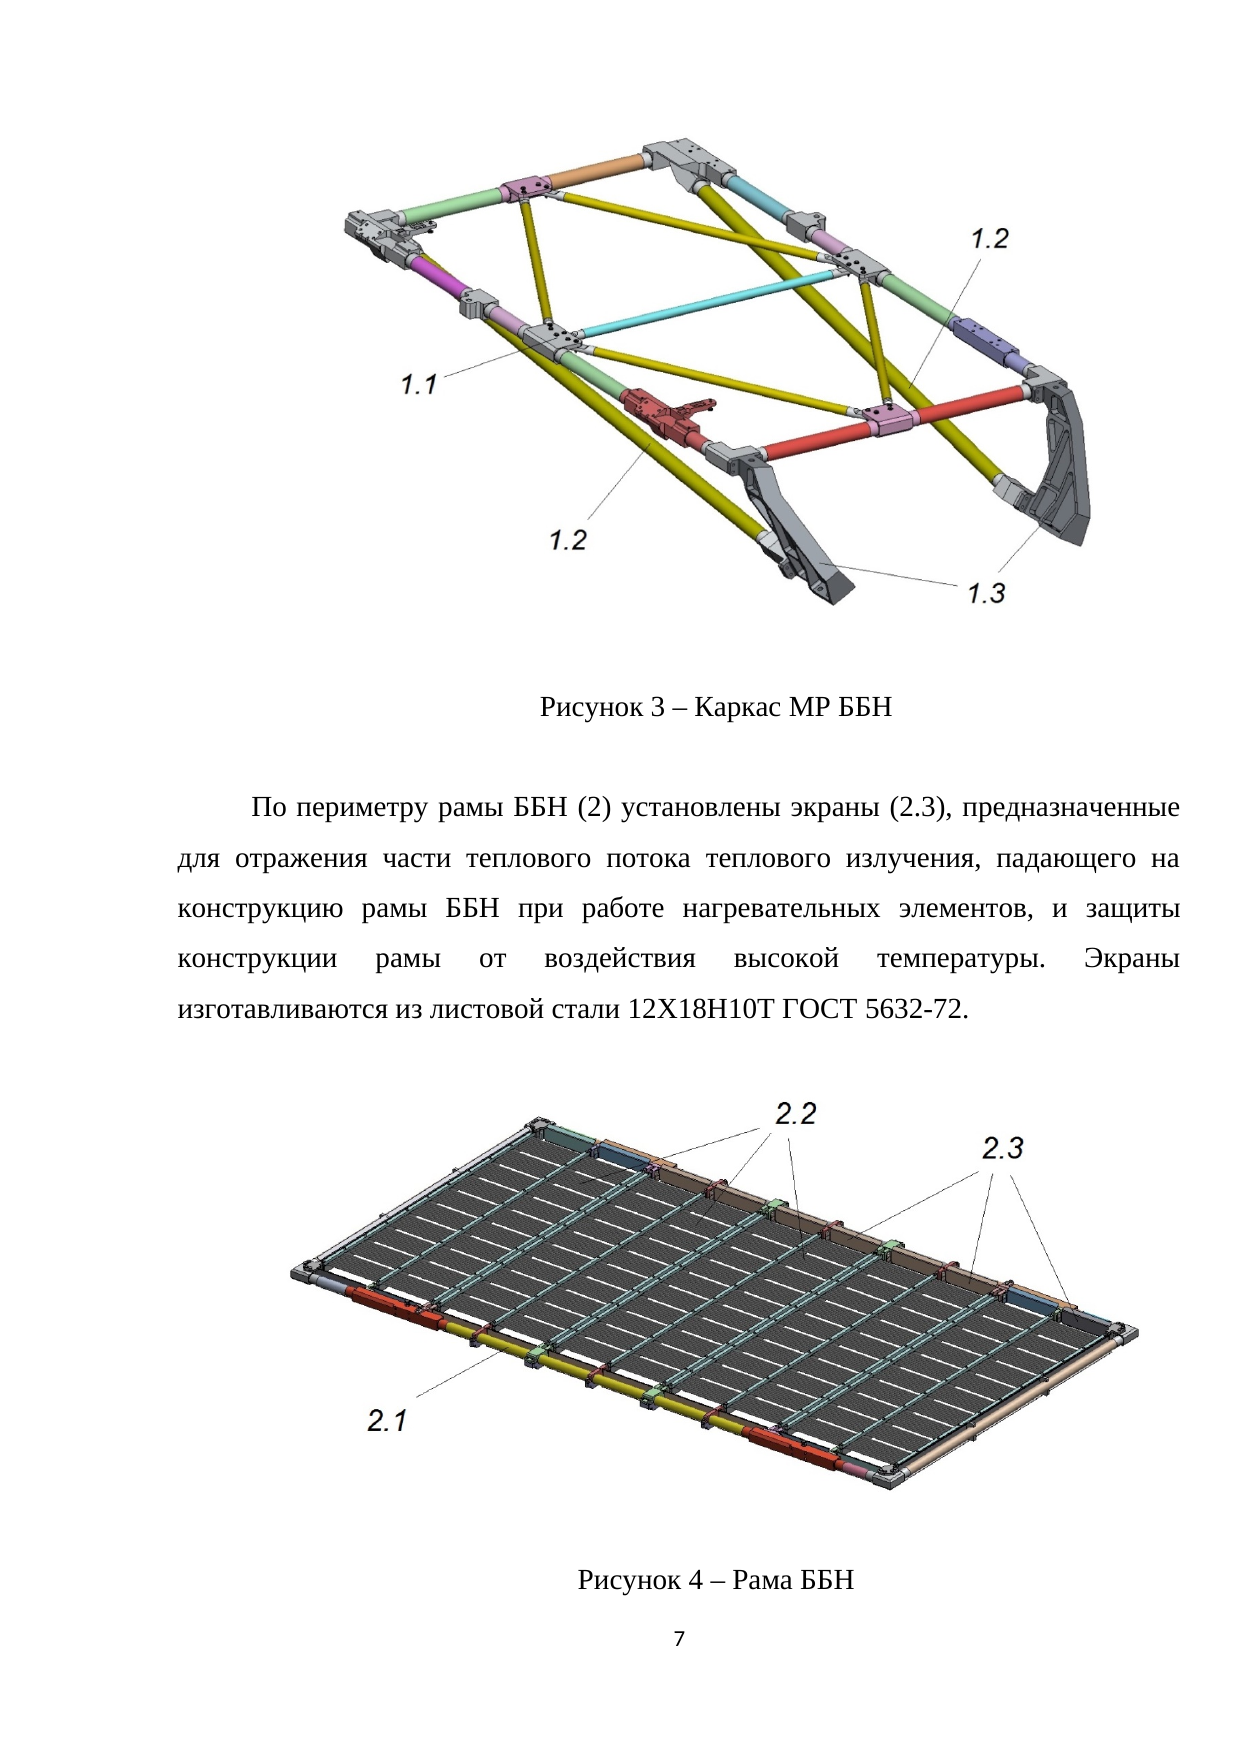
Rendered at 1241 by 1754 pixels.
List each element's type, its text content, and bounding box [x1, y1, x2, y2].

text Рисунок 4 – Рама ББН [177, 1562, 1181, 1596]
picture [326, 118, 1106, 625]
picture [271, 1091, 1161, 1498]
text Рисунок 3 – Каркас МР ББН [177, 689, 1181, 722]
text По периметру рамы ББН (2) установлены экраны (2.3), предназначенные для отражения части теплового потока теплового излучения, падающего на конструкцию рамы ББН при работе нагревательных элементов, и защиты конструкции рамы от воздействия высокой температуры. Экраны изготавливаются из листовой стали 12Х18Н10Т ГОСТ 5632-72. [177, 789, 1181, 1024]
